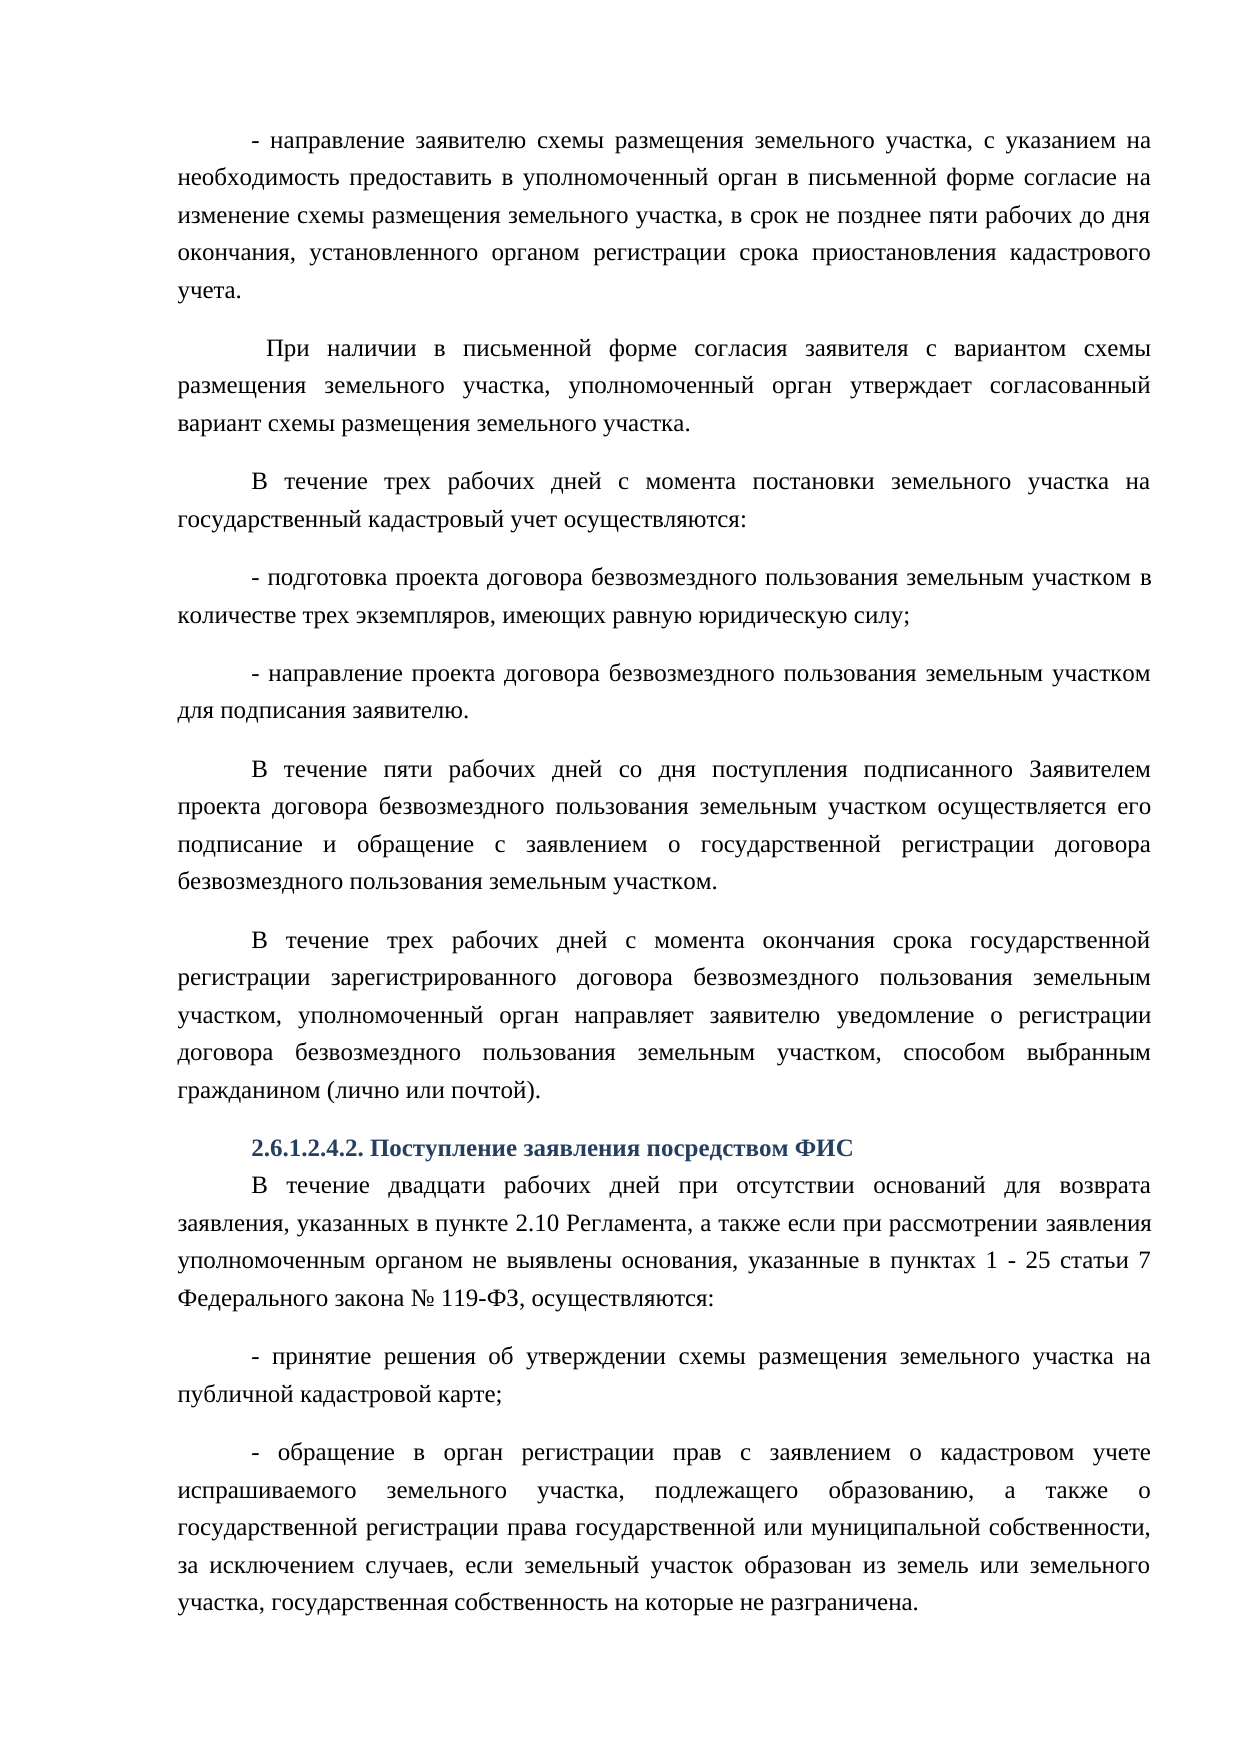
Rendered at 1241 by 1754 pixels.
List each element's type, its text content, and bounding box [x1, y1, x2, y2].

text В течение трех рабочих дней с момента постановки земельного участка на государственный кадастровый учет осуществляются: [177, 460, 1152, 535]
text В течение двадцати рабочих дней при отсутствии оснований для возврата заявления, указанных в пункте 2.10 Регламента, а также если при рассмотрении заявления уполномоченным органом не выявлены основания, указанные в пунктах 1 - 25 статьи 7 Федерального закона № 119-ФЗ, осуществляются: [177, 1164, 1152, 1314]
text - обращение в орган регистрации прав с заявлением о кадастровом учете испрашиваемого земельного участка, подлежащего образованию, а также о государственной регистрации права государственной или муниципальной собственности, за исключением случаев, если земельный участок образован из земель или земельного участка, государственная собственность на которые не разграничена. [177, 1431, 1152, 1618]
text - принятие решения об утверждении схемы размещения земельного участка на публичной кадастровой карте; [177, 1335, 1152, 1410]
text В течение трех рабочих дней с момента окончания срока государственной регистрации зарегистрированного договора безвозмездного пользования земельным участком, уполномоченный орган направляет заявителю уведомление о регистрации договора безвозмездного пользования земельным участком, способом выбранным гражданином (лично или почтой). [177, 918, 1152, 1106]
text В течение пяти рабочих дней со дня поступления подписанного Заявителем проекта договора безвозмездного пользования земельным участком осуществляется его подписание и обращение с заявлением о государственной регистрации договора безвозмездного пользования земельным участком. [177, 747, 1152, 897]
text - направление заявителю схемы размещения земельного участка, с указанием на необходимость предоставить в уполномоченный орган в письменной форме согласие на изменение схемы размещения земельного участка, в срок не позднее пяти рабочих до дня окончания, установленного органом регистрации срока приостановления кадастрового учета. [177, 118, 1152, 306]
text При наличии в письменной форме согласия заявителя с вариантом схемы размещения земельного участка, уполномоченный орган утверждает согласованный вариант схемы размещения земельного участка. [177, 326, 1152, 439]
text - направление проекта договора безвозмездного пользования земельным участком для подписания заявителю. [177, 651, 1152, 726]
text - подготовка проекта договора безвозмездного пользования земельным участком в количестве трех экземпляров, имеющих равную юридическую силу; [177, 556, 1152, 631]
subtitle 2.6.1.2.4.2. Поступление заявления посредством ФИС [177, 1126, 1152, 1164]
